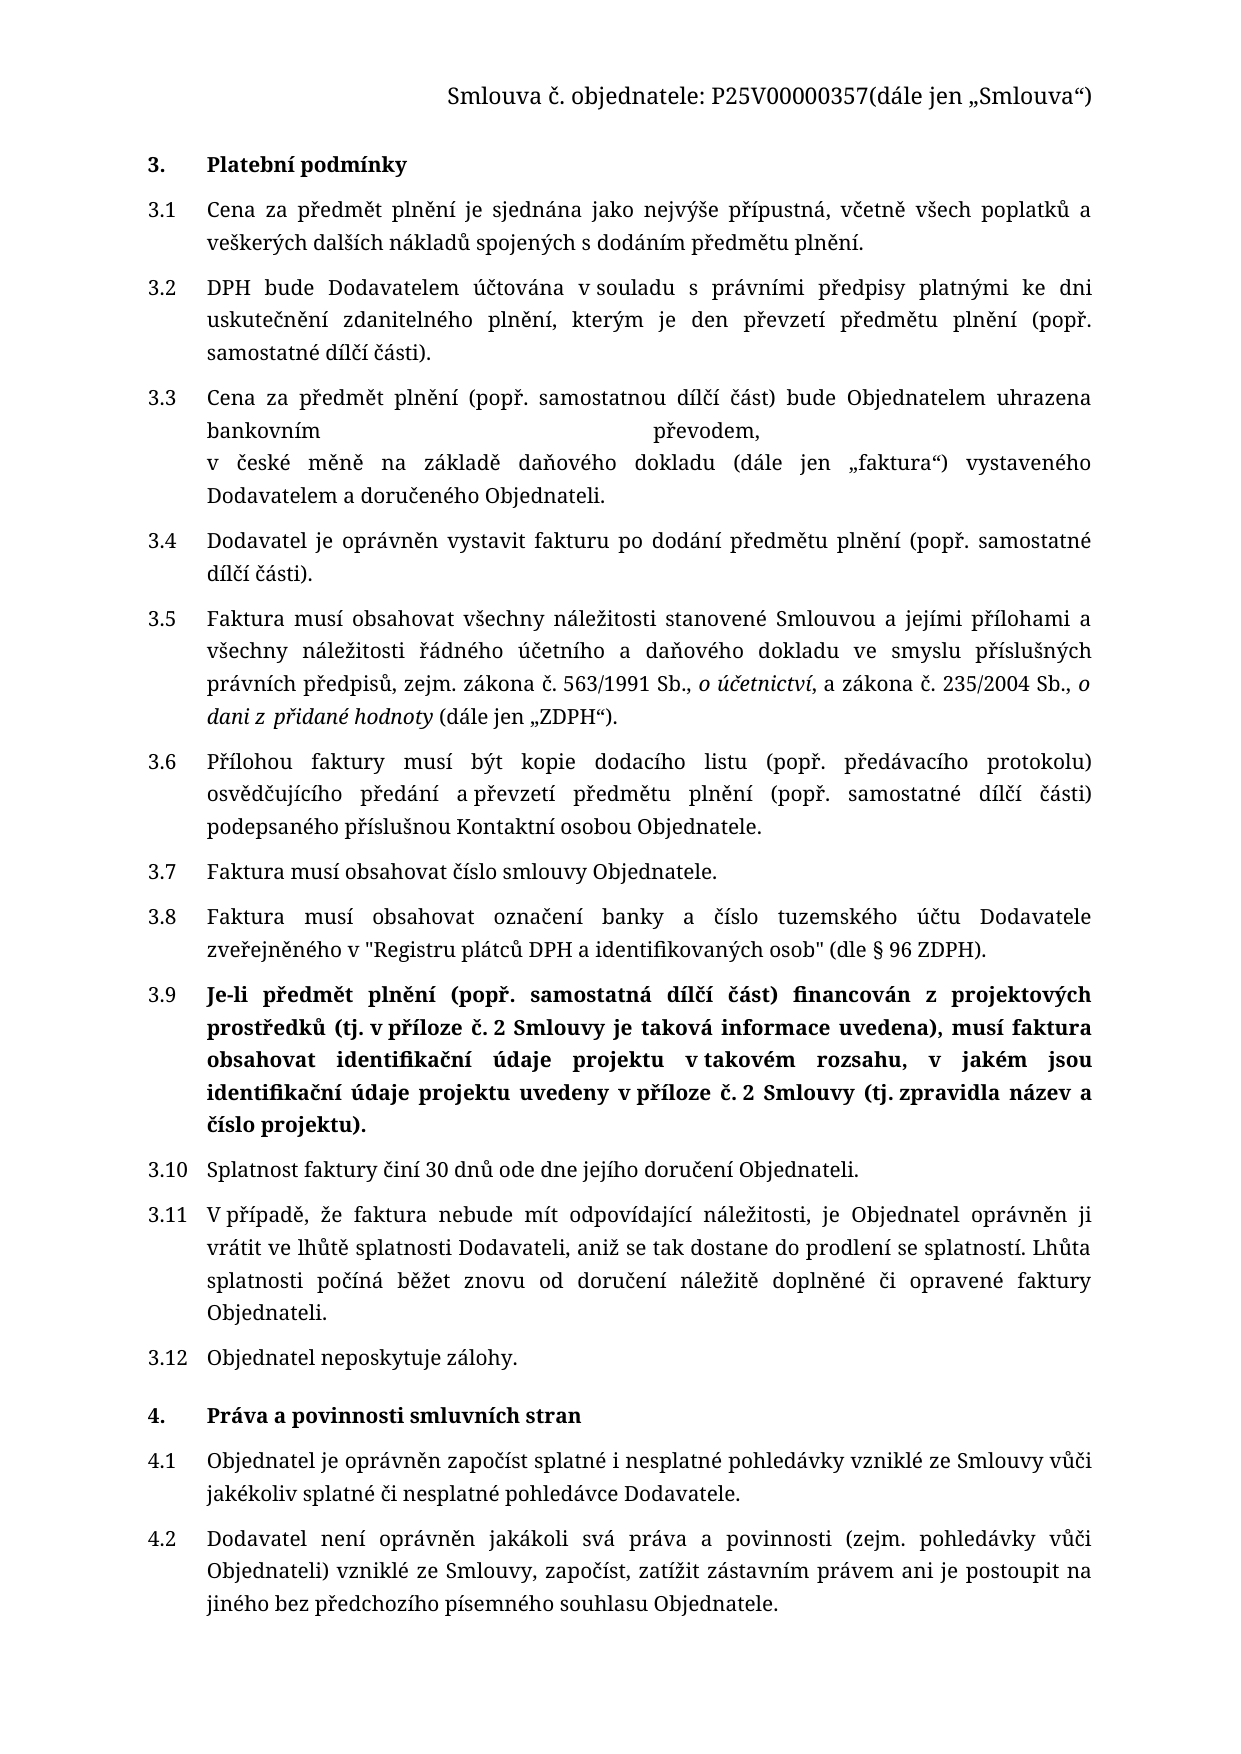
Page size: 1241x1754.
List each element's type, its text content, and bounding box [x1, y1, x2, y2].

list Faktura musí obsahovat označení banky a číslo tuzemského účtu Dodavatele zveřejněného v "Registru plátců DPH a identifikovaných osob" (dle § 96 ZDPH). [148, 902, 1093, 963]
list Faktura musí obsahovat číslo smlouvy Objednatele. [148, 857, 1093, 886]
list Cena za předmět plnění (popř. samostatnou dílčí část) bude Objednatelem uhrazena bankovním převodem, v české měně na základě daňového dokladu (dále jen „faktura“) vystaveného Dodavatelem a doručeného Objednateli. [148, 383, 1093, 509]
list Objednatel neposkytuje zálohy. [148, 1343, 1093, 1372]
list Splatnost faktury činí 30 dnů ode dne jejího doručení Objednateli. [148, 1156, 1093, 1184]
list DPH bude Dodavatelem účtována v souladu s právními předpisy platnými ke dni uskutečnění zdanitelného plnění, kterým je den převzetí předmětu plnění (popř. samostatné dílčí části). [148, 273, 1093, 367]
list V případě, že faktura nebude mít odpovídající náležitosti, je Objednatel oprávněn ji vrátit ve lhůtě splatnosti Dodavateli, aniž se tak dostane do prodlení se splatností. Lhůta splatnosti počíná běžet znovu od doručení náležitě doplněné či opravené faktury Objednateli. [148, 1201, 1093, 1327]
list Přílohou faktury musí být kopie dodacího listu (popř. předávacího protokolu) osvědčujícího předání a převzetí předmětu plnění (popř. samostatné dílčí části) podepsaného příslušnou Kontaktní osobou Objednatele. [148, 747, 1093, 841]
list Platební podmínky [148, 150, 1093, 179]
list Dodavatel je oprávněn vystavit fakturu po dodání předmětu plnění (popř. samostatné dílčí části). [148, 526, 1093, 587]
list Cena za předmět plnění je sjednána jako nejvýše přípustná, včetně všech poplatků a veškerých dalších nákladů spojených s dodáním předmětu plnění. [148, 195, 1093, 256]
list Faktura musí obsahovat všechny náležitosti stanovené Smlouvou a jejími přílohami a všechny náležitosti řádného účetního a daňového dokladu ve smyslu příslušných právních předpisů, zejm. zákona č. 563/1991 Sb., o účetnictví, a zákona č. 235/2004 Sb., o dani z přidané hodnoty (dále jen „ZDPH“). [148, 604, 1093, 730]
list Je-li předmět plnění (popř. samostatná dílčí část) financován z projektových prostředků (tj. v příloze č. 2 Smlouvy je taková informace uvedena), musí faktura obsahovat identifikační údaje projektu v takovém rozsahu, v jakém jsou identifikační údaje projektu uvedeny v příloze č. 2 Smlouvy (tj. zpravidla název a číslo projektu). [148, 980, 1093, 1139]
list Práva a povinnosti smluvních stran [148, 1401, 1093, 1429]
list Dodavatel není oprávněn jakákoli svá práva a povinnosti (zejm. pohledávky vůči Objednateli) vzniklé ze Smlouvy, započíst, zatížit zástavním právem ani je postoupit na jiného bez předchozího písemného souhlasu Objednatele. [148, 1524, 1093, 1618]
list Objednatel je oprávněn započíst splatné i nesplatné pohledávky vzniklé ze Smlouvy vůči jakékoliv splatné či nesplatné pohledávce Dodavatele. [148, 1446, 1093, 1507]
